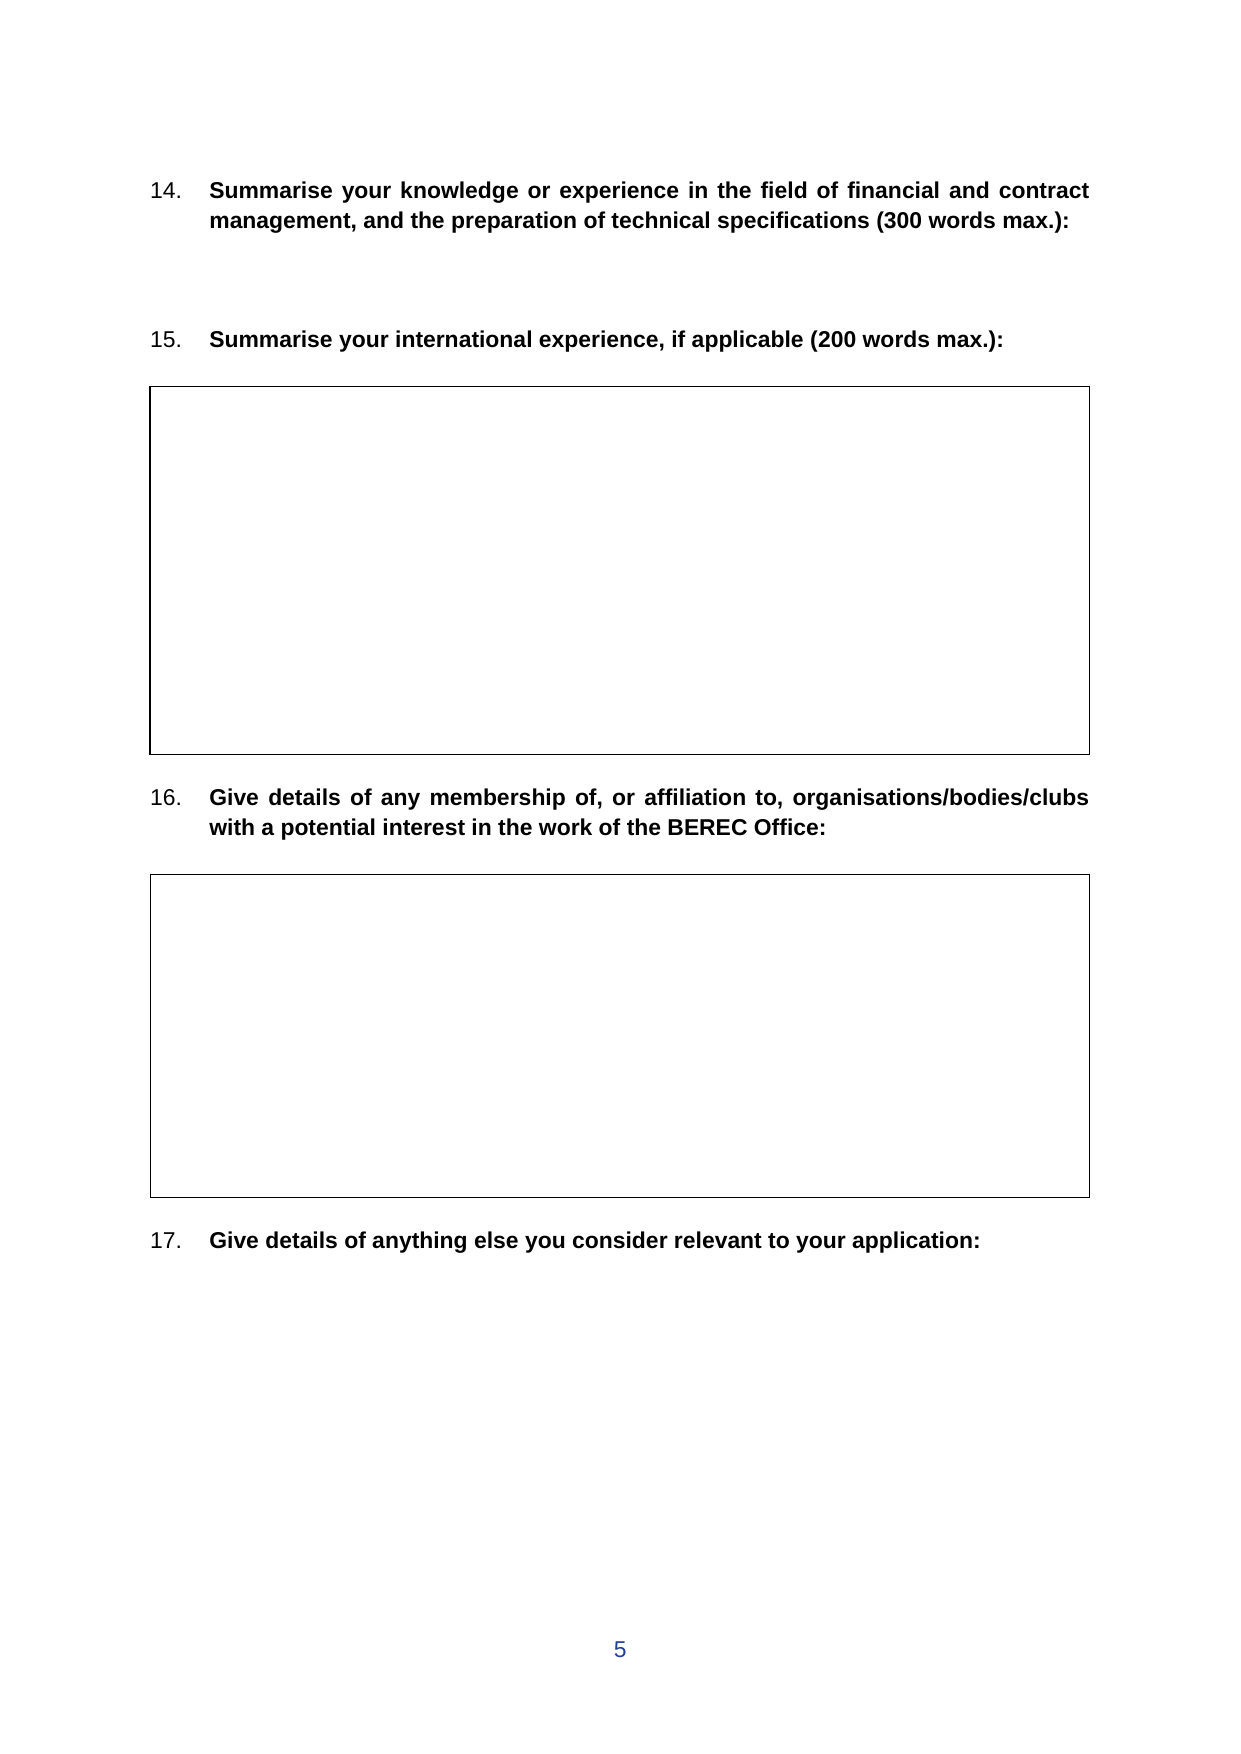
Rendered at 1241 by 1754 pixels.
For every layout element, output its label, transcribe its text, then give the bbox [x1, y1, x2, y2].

text 16. Give details of any membership of, or affiliation to, organisations/bodies/clubs with a potential interest in the work of the BEREC Office: [150, 784, 1090, 840]
table_header [151, 387, 1089, 754]
text 14. Summarise your knowledge or experience in the field of financial and contract management, and the preparation of technical specifications (300 words max.): [150, 177, 1090, 234]
table_header [151, 875, 1089, 1197]
text 15. Summarise your international experience, if applicable (200 words max.): [150, 326, 1090, 352]
text 17. Give details of anything else you consider relevant to your application: [150, 1227, 1090, 1254]
